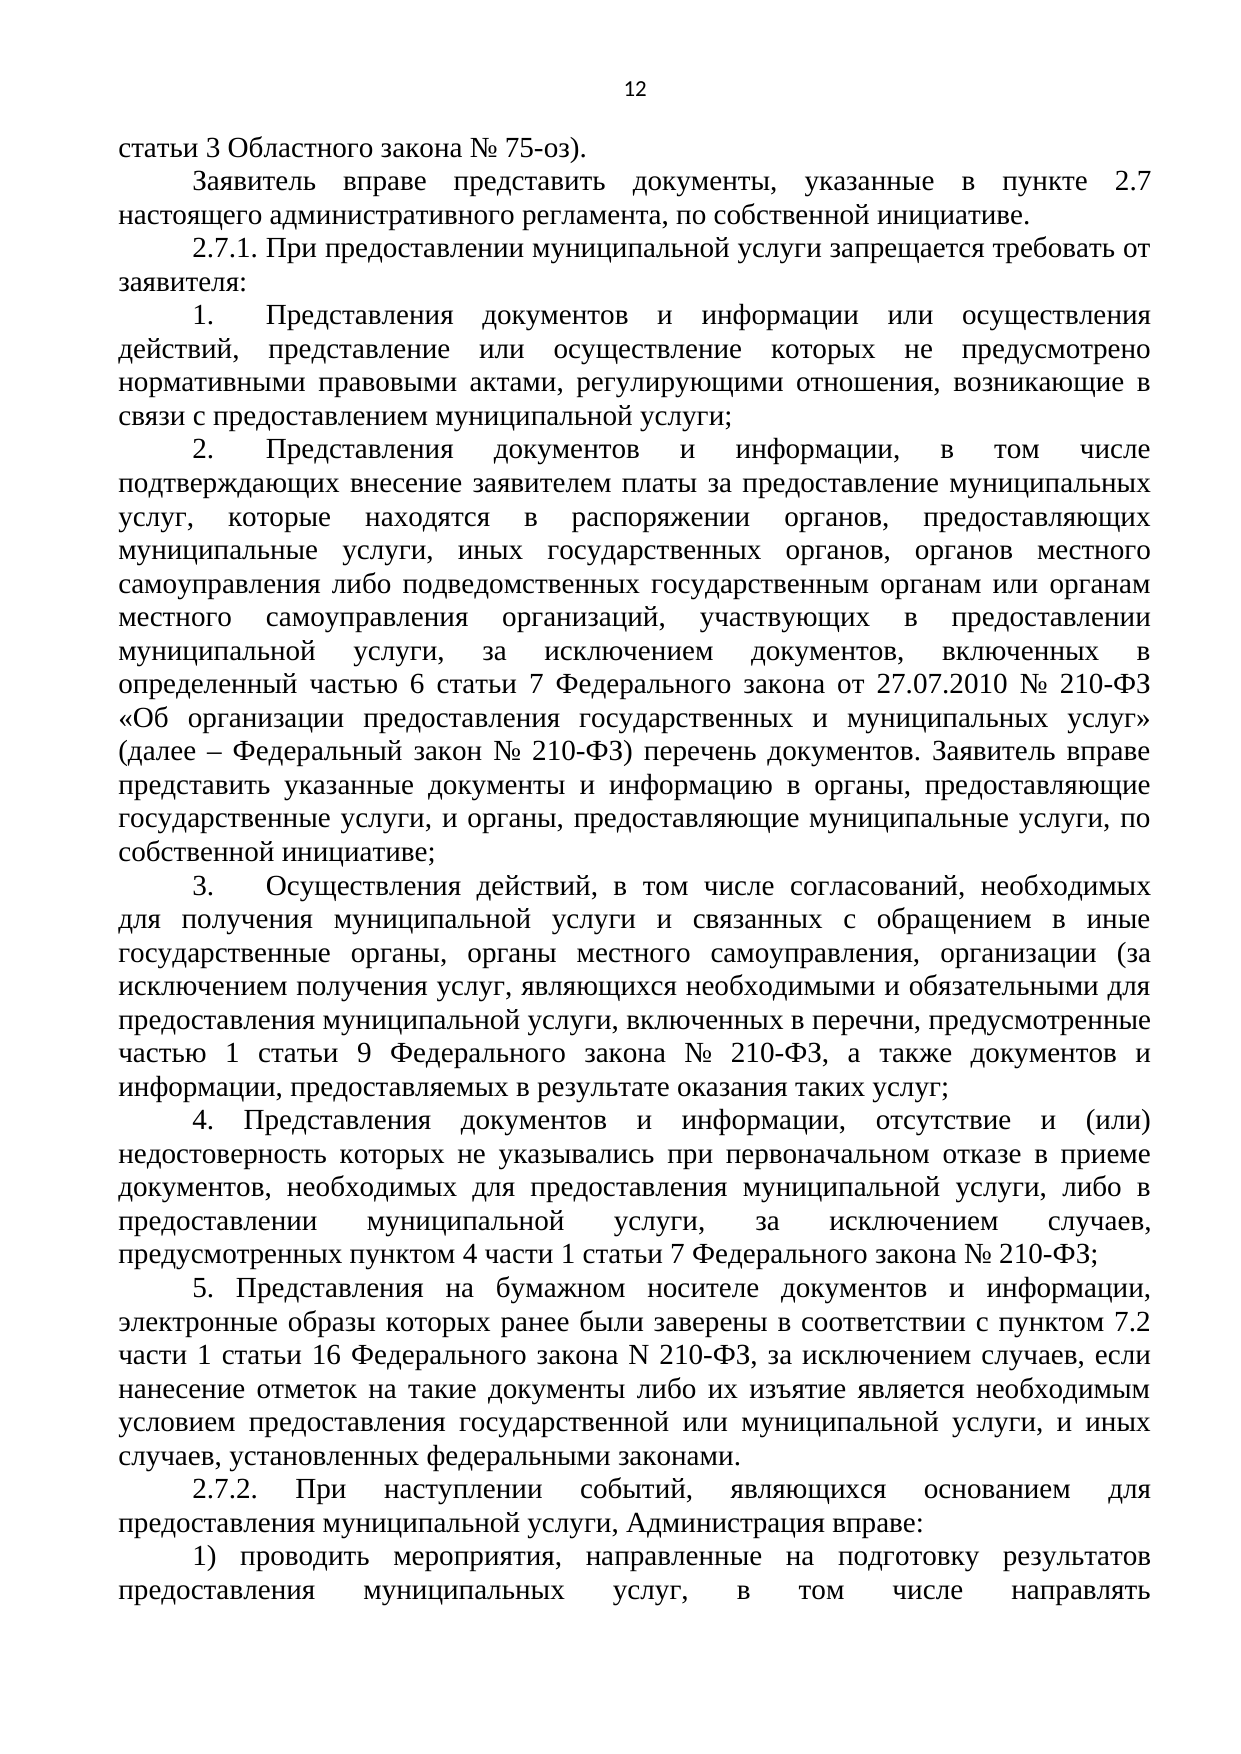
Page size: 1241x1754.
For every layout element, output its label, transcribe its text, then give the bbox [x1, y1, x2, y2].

text 5. Представления на бумажном носителе документов и информации, электронные образы которых ранее были заверены в соответствии с пунктом 7.2 части 1 статьи 16 Федерального закона N 210-ФЗ, за исключением случаев, если нанесение отметок на такие документы либо их изъятие является необходимым условием предоставления государственной или муниципальной услуги, и иных случаев, установленных федеральными законами. [118, 1270, 1152, 1471]
text Заявитель вправе представить документы, указанные в пункте 2.7 настоящего административного регламента, по собственной инициативе. [118, 163, 1152, 230]
text 2.7.1. При предоставлении муниципальной услуги запрещается требовать от заявителя: [118, 230, 1152, 297]
text 2. Представления документов и информации, в том числе подтверждающих внесение заявителем платы за предоставление муниципальных услуг, которые находятся в распоряжении органов, предоставляющих муниципальные услуги, иных государственных органов, органов местного самоуправления либо подведомственных государственным органам или органам местного самоуправления организаций, участвующих в предоставлении муниципальной услуги, за исключением документов, включенных в определенный частью 6 статьи 7 Федерального закона от 27.07.2010 № 210-ФЗ «Об организации предоставления государственных и муниципальных услуг» (далее – Федеральный закон № 210-ФЗ) перечень документов. Заявитель вправе представить указанные документы и информацию в органы, предоставляющие государственные услуги, и органы, предоставляющие муниципальные услуги, по собственной инициативе; [118, 432, 1152, 868]
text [118, 130, 1152, 163]
text 2.7.2. При наступлении событий, являющихся основанием для предоставления муниципальной услуги, Администрация вправе: [118, 1471, 1152, 1538]
text 3. Осуществления действий, в том числе согласований, необходимых для получения муниципальной услуги и связанных с обращением в иные государственные органы, органы местного самоуправления, организации (за исключением получения услуг, являющихся необходимыми и обязательными для предоставления муниципальной услуги, включенных в перечни, предусмотренные частью 1 статьи 9 Федерального закона № 210-ФЗ, а также документов и информации, предоставляемых в результате оказания таких услуг; [118, 868, 1152, 1102]
text 1. Представления документов и информации или осуществления действий, представление или осуществление которых не предусмотрено нормативными правовыми актами, регулирующими отношения, возникающие в связи с предоставлением муниципальной услуги; [118, 297, 1152, 432]
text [118, 1538, 1152, 1606]
text 4. Представления документов и информации, отсутствие и (или) недостоверность которых не указывались при первоначальном отказе в приеме документов, необходимых для предоставления муниципальной услуги, либо в предоставлении муниципальной услуги, за исключением случаев, предусмотренных пунктом 4 части 1 статьи 7 Федерального закона № 210-ФЗ; [118, 1102, 1152, 1270]
